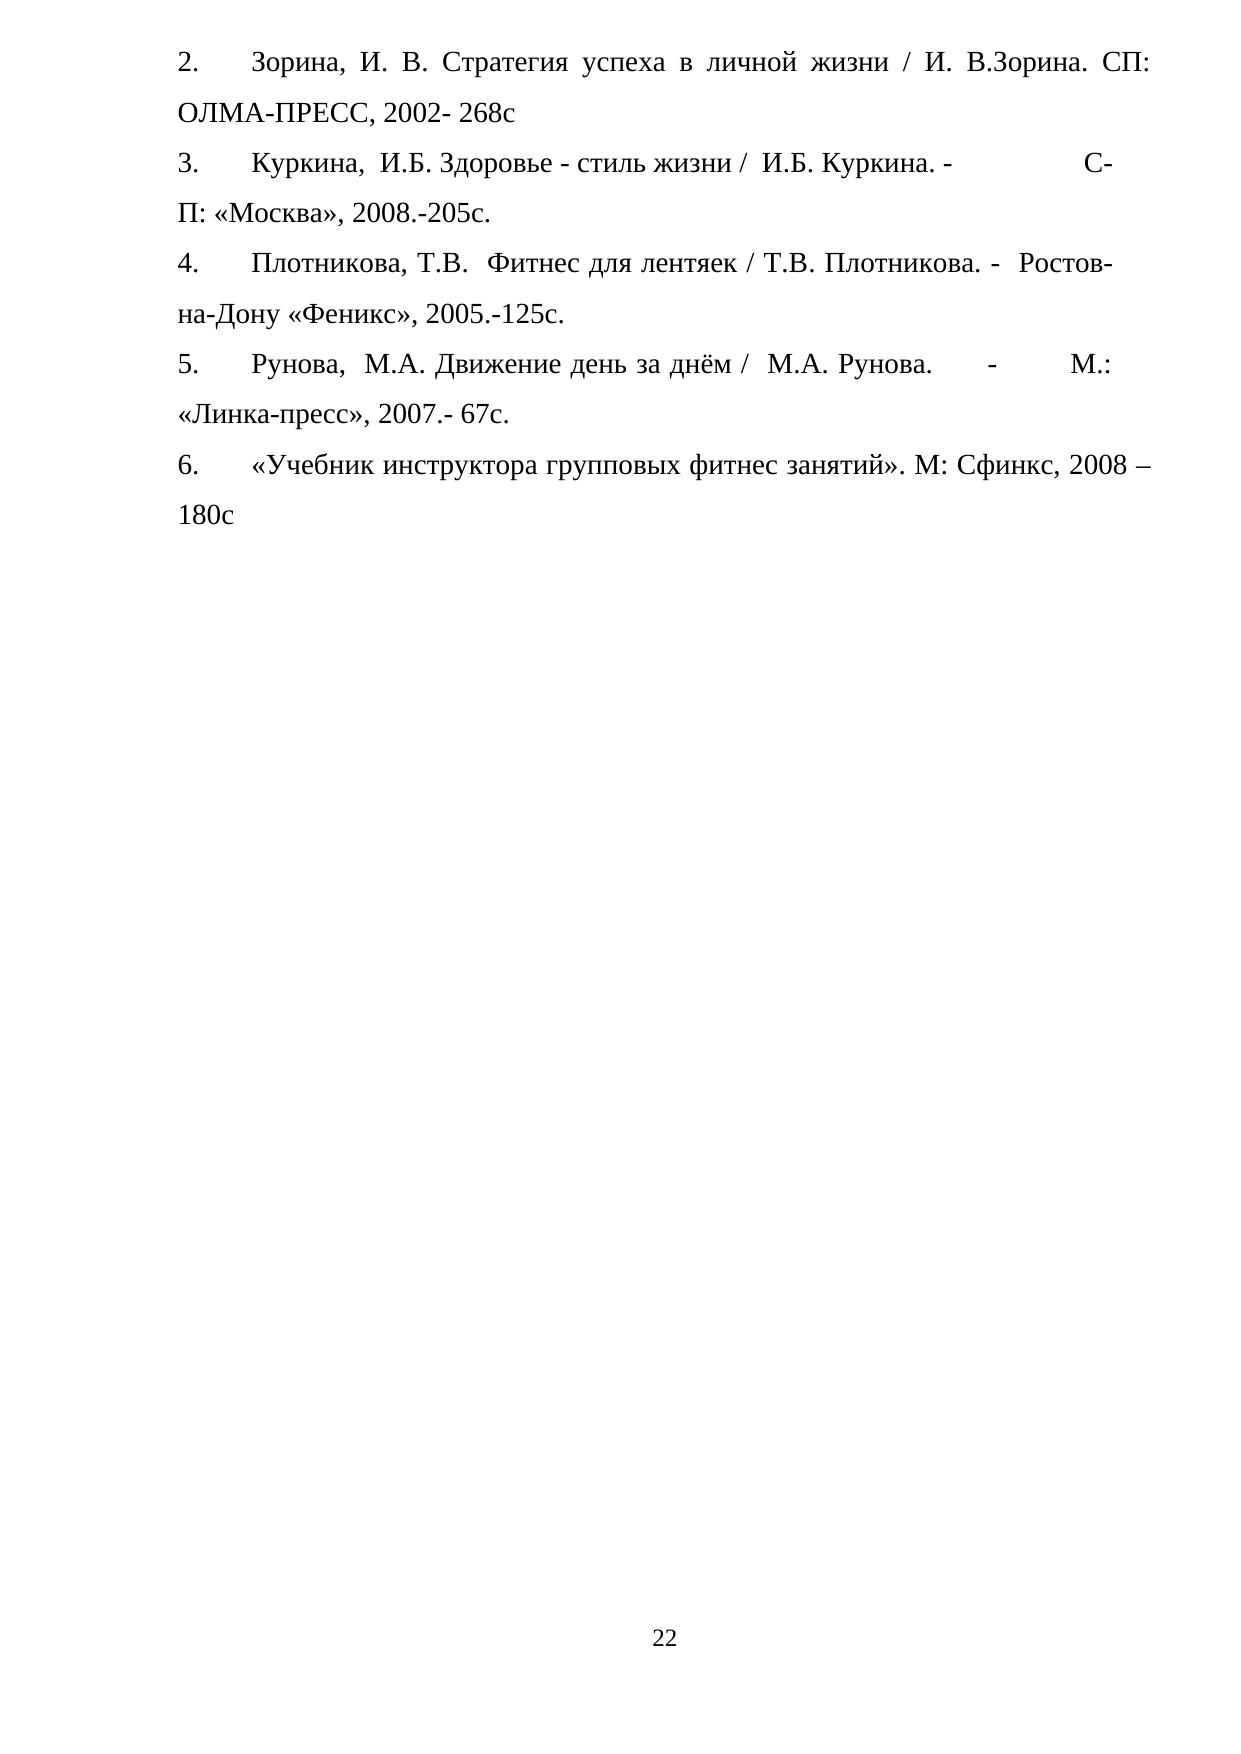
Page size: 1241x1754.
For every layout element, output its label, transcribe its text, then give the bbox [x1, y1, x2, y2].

list Зорина, И. В. Стратегия успеха в личной жизни / И. В.Зорина. СП: ОЛМА-ПРЕСС, 2002- 268с [177, 44, 1152, 128]
list Рунова, М.А. Движение день за днём / М.А. Рунова. - М.: «Линка-пресс», 2007.- 67с. [177, 346, 1115, 430]
list Плотникова, Т.В. Фитнес для лентяек / Т.В. Плотникова. - Ростов-на-Дону «Феникс», 2005.-125с. [177, 246, 1115, 329]
list Куркина, И.Б. Здоровье - стиль жизни / И.Б. Куркина. - С-П: «Москва», 2008.-205с. [177, 145, 1115, 229]
list «Учебник инструктора групповых фитнес занятий». М: Сфинкс, 2008 – 180с [177, 447, 1152, 531]
